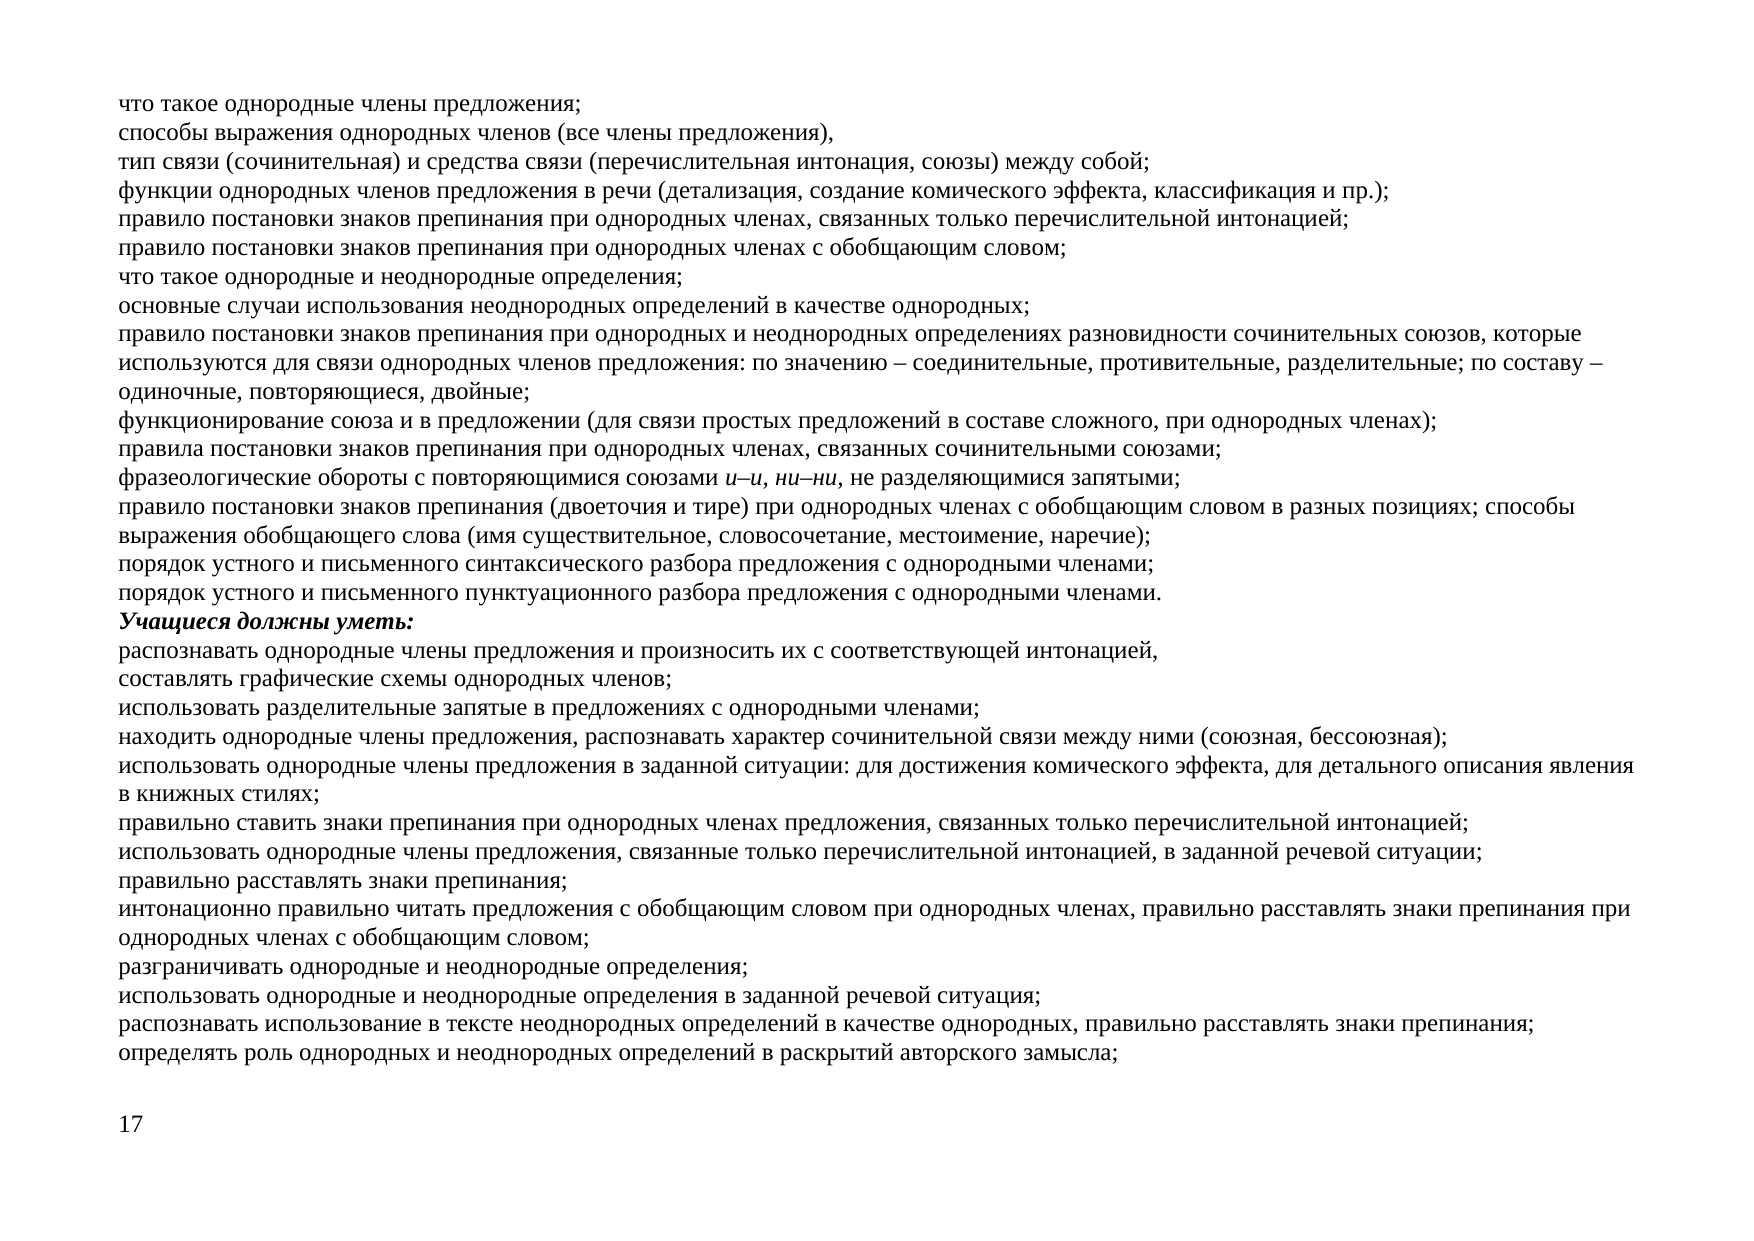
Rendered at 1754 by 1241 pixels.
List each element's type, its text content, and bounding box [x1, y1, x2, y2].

text разграничивать однородные и неоднородные определения; [118, 951, 1636, 980]
text основные случаи использования неоднородных определений в качестве однородных; [118, 290, 1636, 318]
text использовать однородные члены предложения, связанные только перечислительной интонацией, в заданной речевой ситуации; [118, 836, 1636, 865]
text что такое однородные и неоднородные определения; [118, 261, 1636, 290]
text функции однородных членов предложения в речи (детализация, создание комического эффекта, классификация и пр.); [118, 175, 1636, 203]
text правильно ставить знаки препинания при однородных членах предложения, связанных только перечислительной интонацией; [118, 807, 1636, 836]
text использовать однородные члены предложения в заданной ситуации: для достижения комического эффекта, для детального описания явления в книжных стилях; [118, 750, 1636, 807]
text находить однородные члены предложения, распознавать характер сочинительной связи между ними (союзная, бессоюзная); [118, 721, 1636, 750]
text порядок устного и письменного пунктуационного разбора предложения с однородными членами. [118, 577, 1636, 606]
text правило постановки знаков препинания при однородных членах, связанных только перечислительной интонацией; [118, 203, 1636, 232]
text правило постановки знаков препинания (двоеточия и тире) при однородных членах с обобщающим словом в разных позициях; способы выражения обобщающего слова (имя существительное, словосочетание, местоимение, наречие); [118, 491, 1636, 548]
text что такое однородные члены предложения; [118, 88, 1636, 117]
text правильно расставлять знаки препинания; [118, 865, 1636, 893]
text использовать однородные и неоднородные определения в заданной речевой ситуация; [118, 980, 1636, 1008]
text фразеологические обороты с повторяющимися союзами и–и, ни–ни, не разделяющимися запятыми; [118, 462, 1636, 491]
text определять роль однородных и неоднородных определений в раскрытий авторского замысла; [118, 1037, 1636, 1066]
text функционирование союза и в предложении (для связи простых предложений в составе сложного, при однородных членах); [118, 405, 1636, 433]
text тип связи (сочинительная) и средства связи (перечислительная интонация, союзы) между собой; [118, 146, 1636, 175]
text способы выражения однородных членов (все члены предложения), [118, 117, 1636, 146]
text порядок устного и письменного синтаксического разбора предложения с однородными членами; [118, 548, 1636, 577]
text правило постановки знаков препинания при однородных членах с обобщающим словом; [118, 232, 1636, 261]
text правило постановки знаков препинания при однородных и неоднородных определениях разновидности сочинительных союзов, которые используются для связи однородных членов предложения: по значению – соединительные, противительные, разделительные; по составу – одиночные, повторяющиеся, двойные; [118, 318, 1636, 405]
text использовать разделительные запятые в предложениях с однородными членами; [118, 692, 1636, 721]
text интонационно правильно читать предложения с обобщающим словом при однородных членах, правильно расставлять знаки препинания при однородных членах с обобщающим словом; [118, 893, 1636, 951]
text распознавать использование в тексте неоднородных определений в качестве однородных, правильно расставлять знаки препинания; [118, 1008, 1636, 1037]
text составлять графические схемы однородных членов; [118, 663, 1636, 692]
text распознавать однородные члены предложения и произносить их с соответствующей интонацией, [118, 635, 1636, 663]
text Учащиеся должны уметь: [118, 606, 1636, 635]
text правила постановки знаков препинания при однородных членах, связанных сочинительными союзами; [118, 433, 1636, 462]
